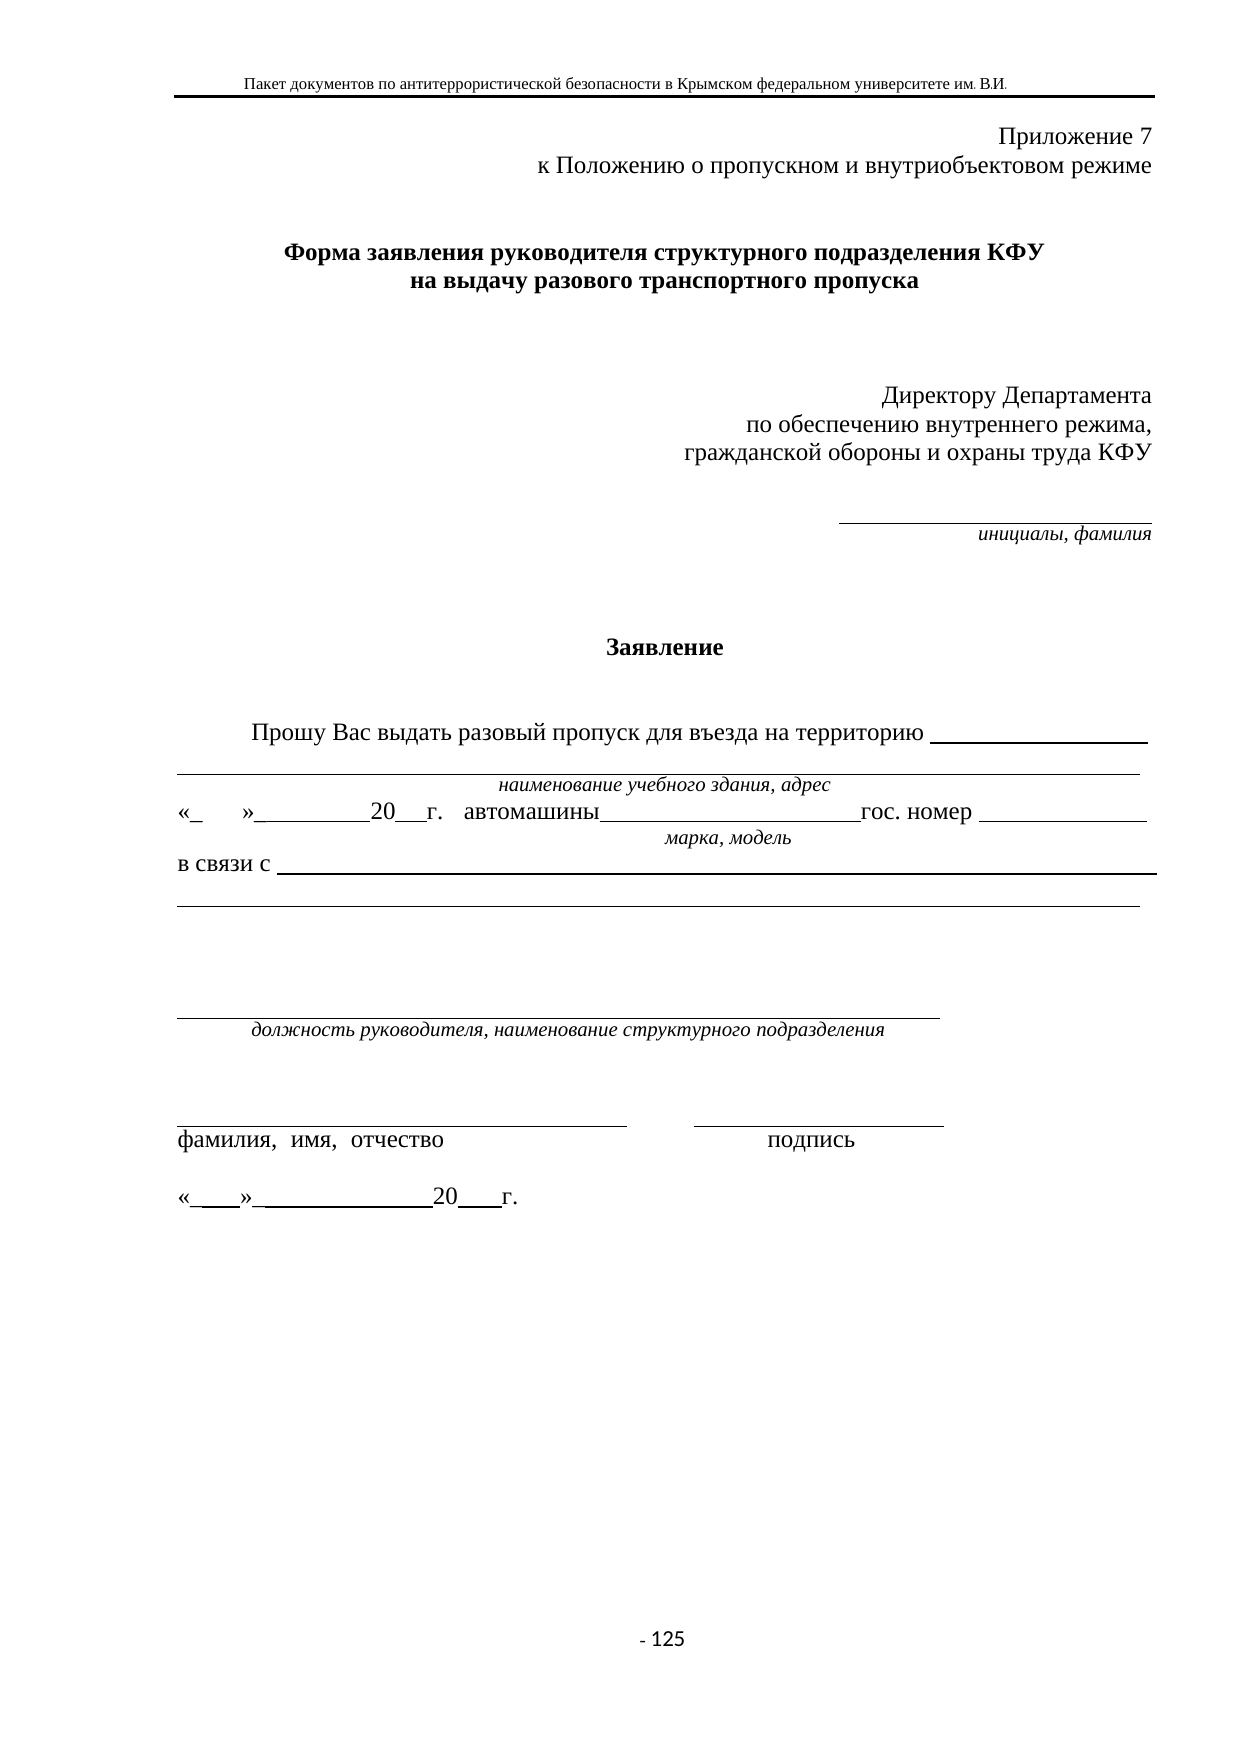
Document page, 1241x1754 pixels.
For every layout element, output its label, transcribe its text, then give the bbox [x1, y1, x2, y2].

text Форма заявления руководителя структурного подразделения КФУ на выдачу разового транспортного пропуска [283, 237, 1047, 294]
text марка, модель [328, 825, 1128, 849]
text инициалы, фамилия [160, 521, 1152, 545]
text «_ »_ 20 г. автомашины гос. номер [160, 796, 1164, 825]
text фамилия, имя, отчество подпись [177, 1124, 1137, 1153]
text Директору Департамента по обеспечению внутреннего режима, гражданской обороны и охраны труда КФУ [684, 380, 1152, 466]
text Приложение 7 к Положению о пропускном и внутриобъектовом режиме [537, 121, 1152, 179]
text Заявление [160, 632, 1169, 660]
text «_ »_ 20 г. [177, 1181, 1137, 1210]
text в связи с [165, 849, 1169, 878]
text Прошу Вас выдать разовый пропуск для въезда на территорию [251, 717, 1137, 746]
text должность руководителя, наименование структурного подразделения [251, 1016, 1137, 1040]
text наименование учебного здания, адрес [160, 772, 1168, 796]
